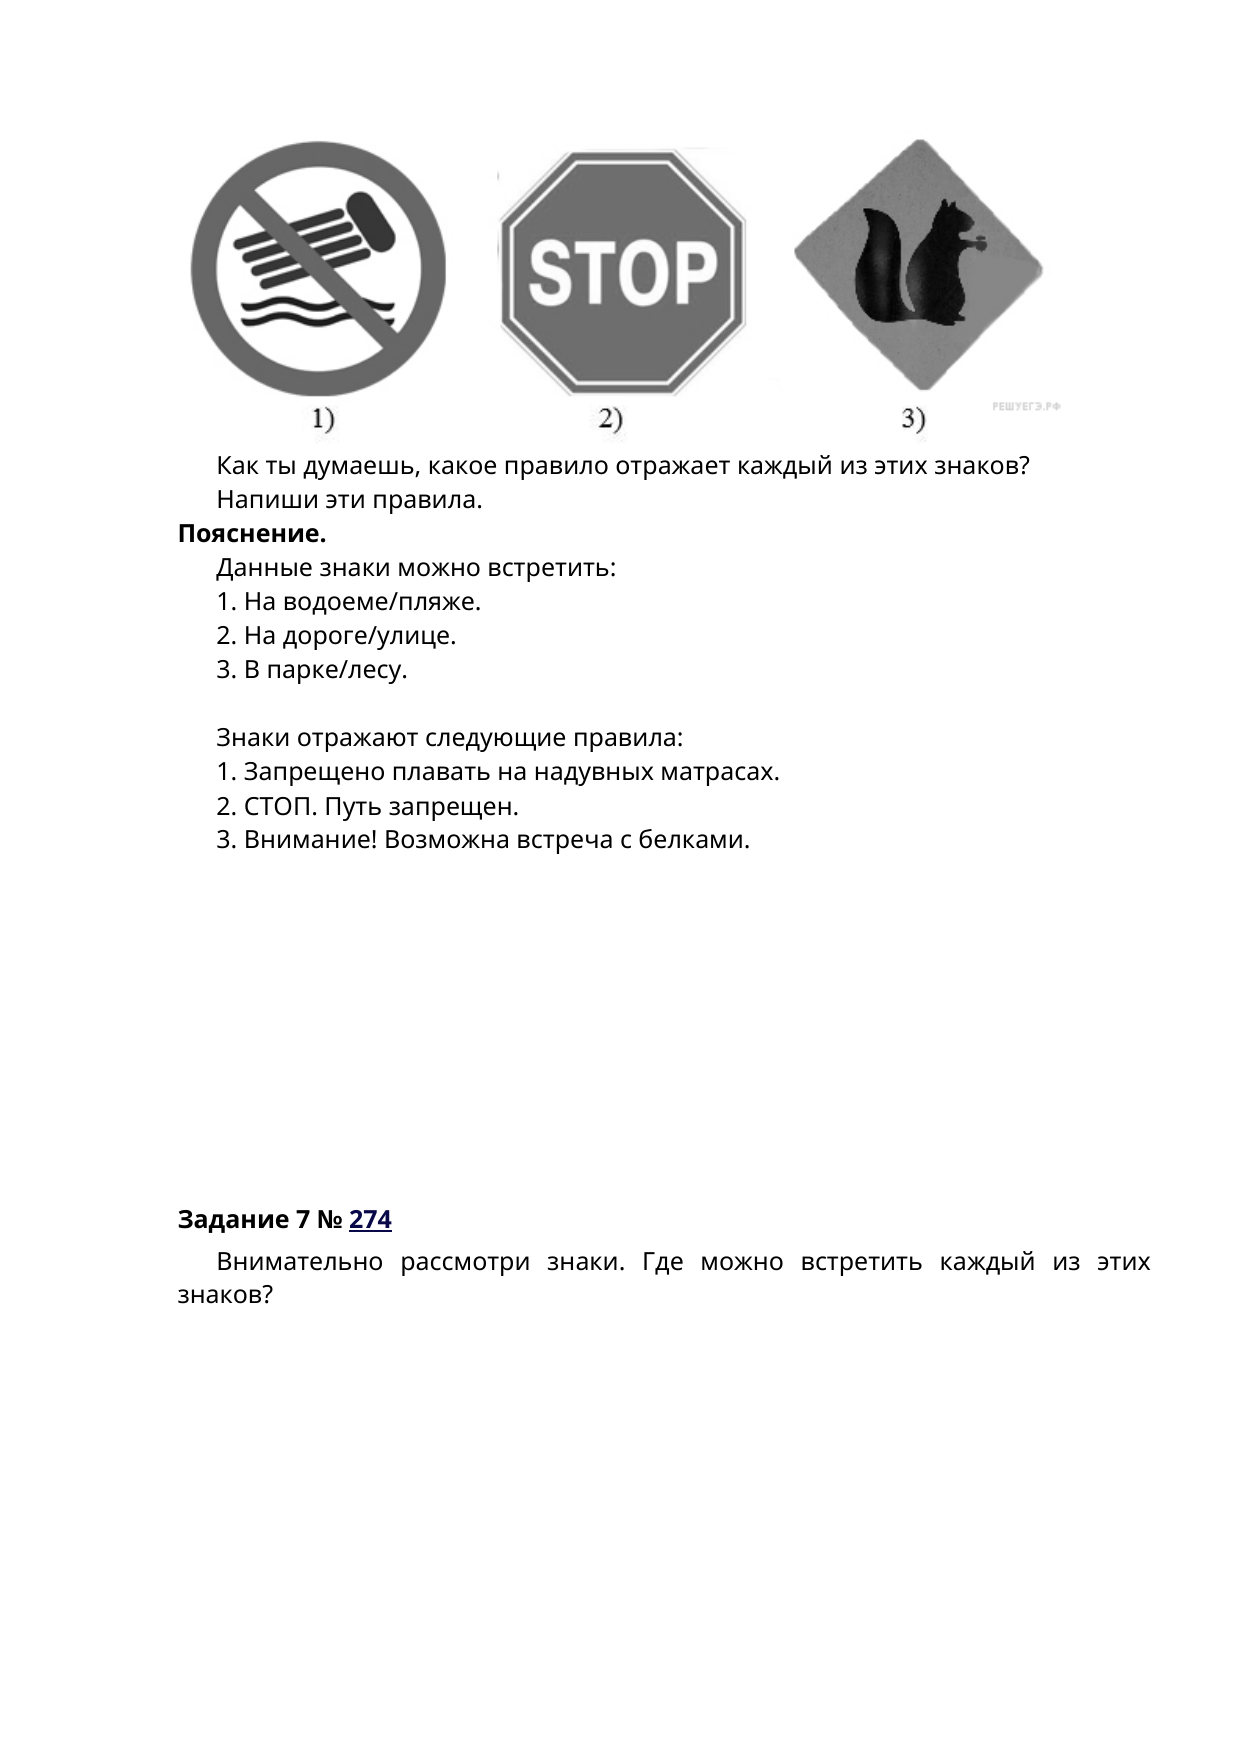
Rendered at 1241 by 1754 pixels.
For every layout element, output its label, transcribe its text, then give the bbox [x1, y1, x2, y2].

text 2. СТОП. Путь запрещен. [177, 788, 1152, 822]
text Внимательно рассмотри знаки. Где можно встретить каждый из этих знаков? [177, 1243, 1152, 1311]
text Данные знаки можно встретить: [177, 550, 1152, 584]
text 3. В парке/лесу. [177, 652, 1152, 686]
text Знаки отражают следующие правила: [177, 720, 1152, 754]
text Пояснение. [177, 516, 1152, 550]
text Напиши эти правила. [177, 482, 1152, 516]
picture [177, 118, 1067, 448]
text 1. Запрещено плавать на надувных матрасах. [177, 754, 1152, 788]
text 1. На водоеме/пляже. [177, 584, 1152, 618]
text Как ты думаешь, какое правило отражает каждый из этих знаков? [177, 447, 1152, 482]
text Задание 7 № 274 [177, 1201, 1152, 1235]
text 3. Внимание! Возможна встреча с белками. [177, 822, 1152, 856]
text 2. На дороге/улице. [177, 618, 1152, 652]
